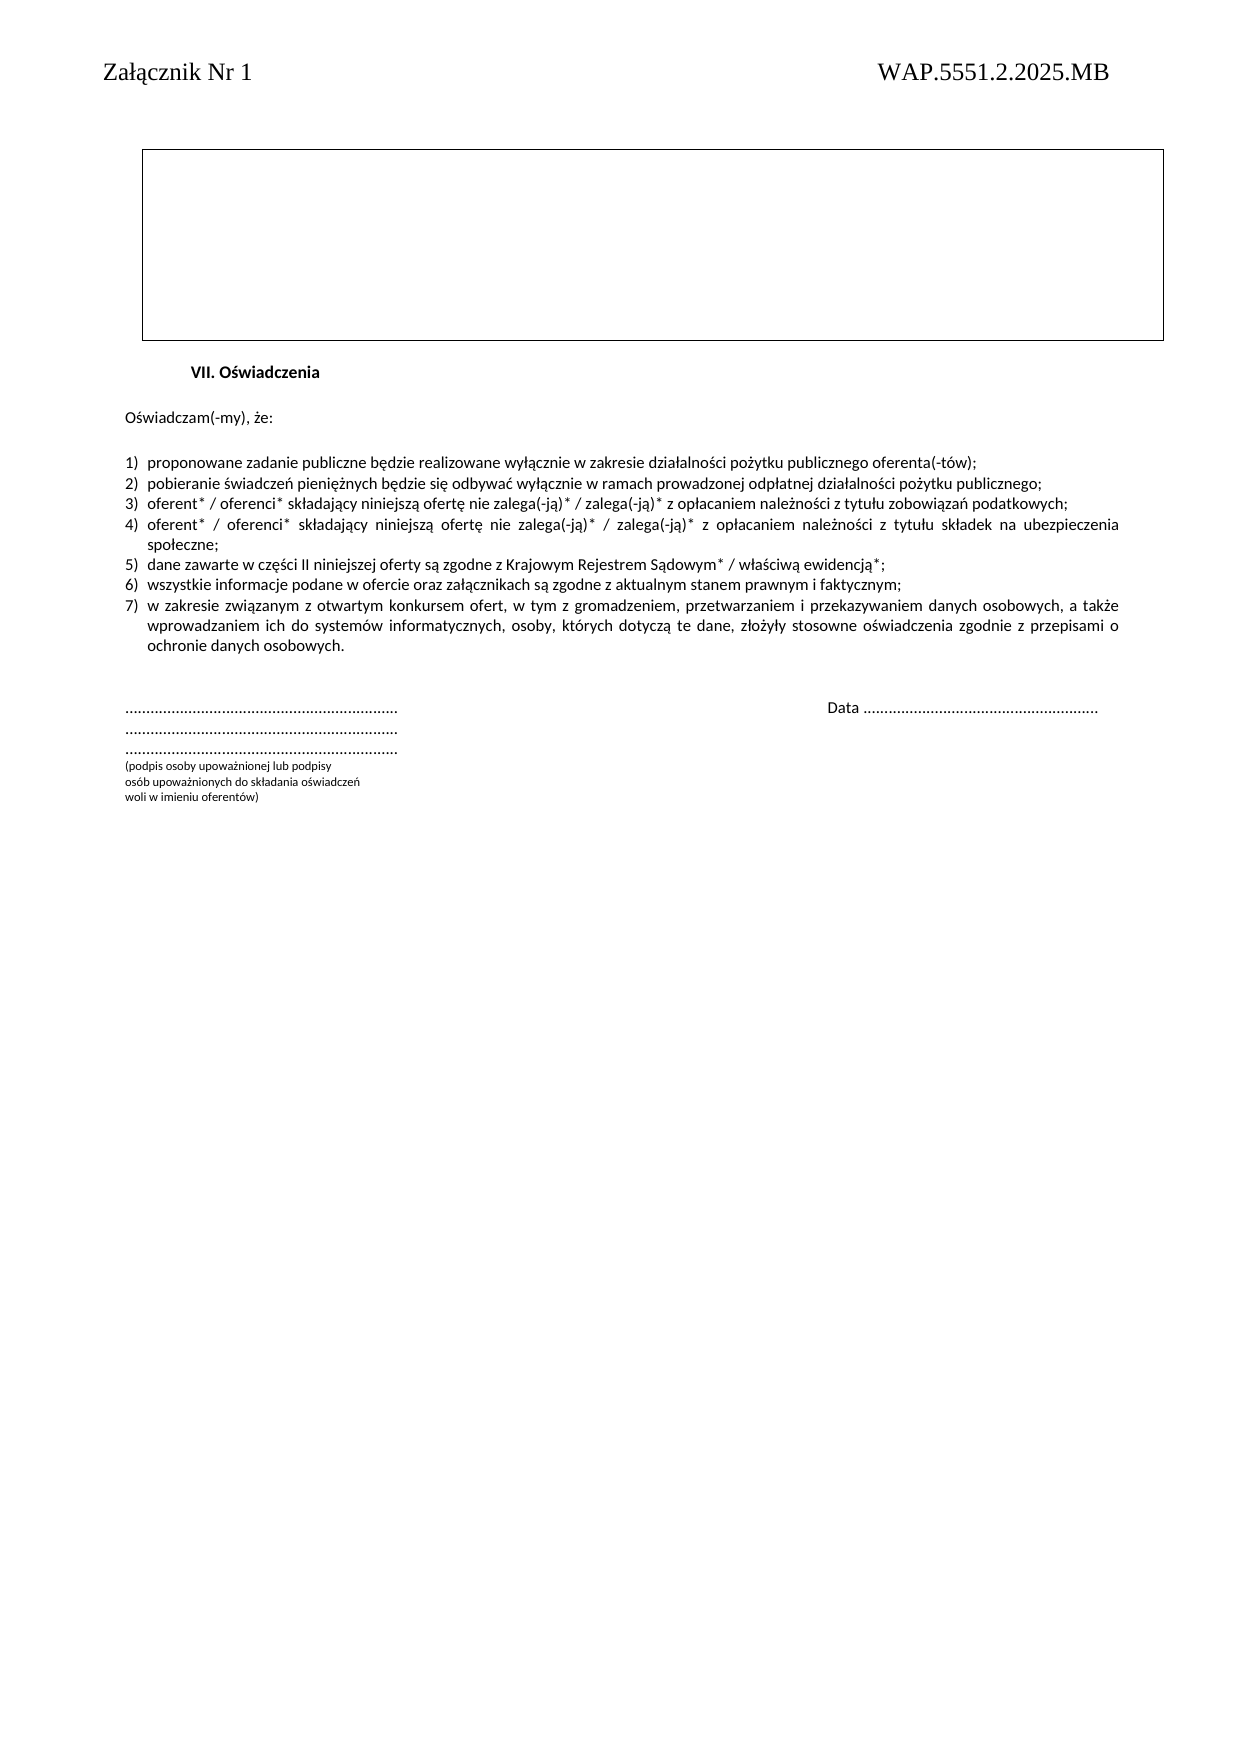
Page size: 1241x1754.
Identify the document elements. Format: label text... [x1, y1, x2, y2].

table_header [143, 150, 1163, 339]
text 3) oferent* / oferenci* składający niniejszą ofertę nie zalega(-ją)* / zalega(-ją)* z opłacaniem należności z tytułu zobowiązań podatkowych; [125, 493, 1120, 514]
text 2) pobieranie świadczeń pieniężnych będzie się odbywać wyłącznie w ramach prowadzonej odpłatnej działalności pożytku publicznego; [125, 473, 1120, 493]
text 7) w zakresie związanym z otwartym konkursem ofert, w tym z gromadzeniem, przetwarzaniem i przekazywaniem danych osobowych, a także wprowadzaniem ich do systemów informatycznych, osoby, których dotyczą te dane, złożyły stosowne oświadczenia zgodnie z przepisami o ochronie danych osobowych. [125, 595, 1120, 656]
text ................................................................. Data ........................................................ [125, 698, 1120, 718]
text 6) wszystkie informacje podane w ofercie oraz załącznikach są zgodne z aktualnym stanem prawnym i faktycznym; [125, 575, 1120, 595]
text woli w imieniu oferentów) [125, 789, 1120, 804]
text VII. Oświadczenia [191, 361, 1120, 382]
text 4) oferent* / oferenci* składający niniejszą ofertę nie zalega(-ją)* / zalega(-ją)* z opłacaniem należności z tytułu składek na ubezpieczenia społeczne; [125, 514, 1120, 554]
text 1) proponowane zadanie publiczne będzie realizowane wyłącznie w zakresie działalności pożytku publicznego oferenta(-tów); [125, 453, 1120, 473]
text 5) dane zawarte w części II niniejszej oferty są zgodne z Krajowym Rejestrem Sądowym* / właściwą ewidencją*; [125, 554, 1120, 575]
text ................................................................. [125, 738, 1120, 758]
text Oświadczam(-my), że: [125, 407, 1120, 428]
text osób upoważnionych do składania oświadczeń [125, 774, 1120, 789]
text (podpis osoby upoważnionej lub podpisy [125, 758, 1120, 774]
text ................................................................. [125, 718, 1120, 738]
